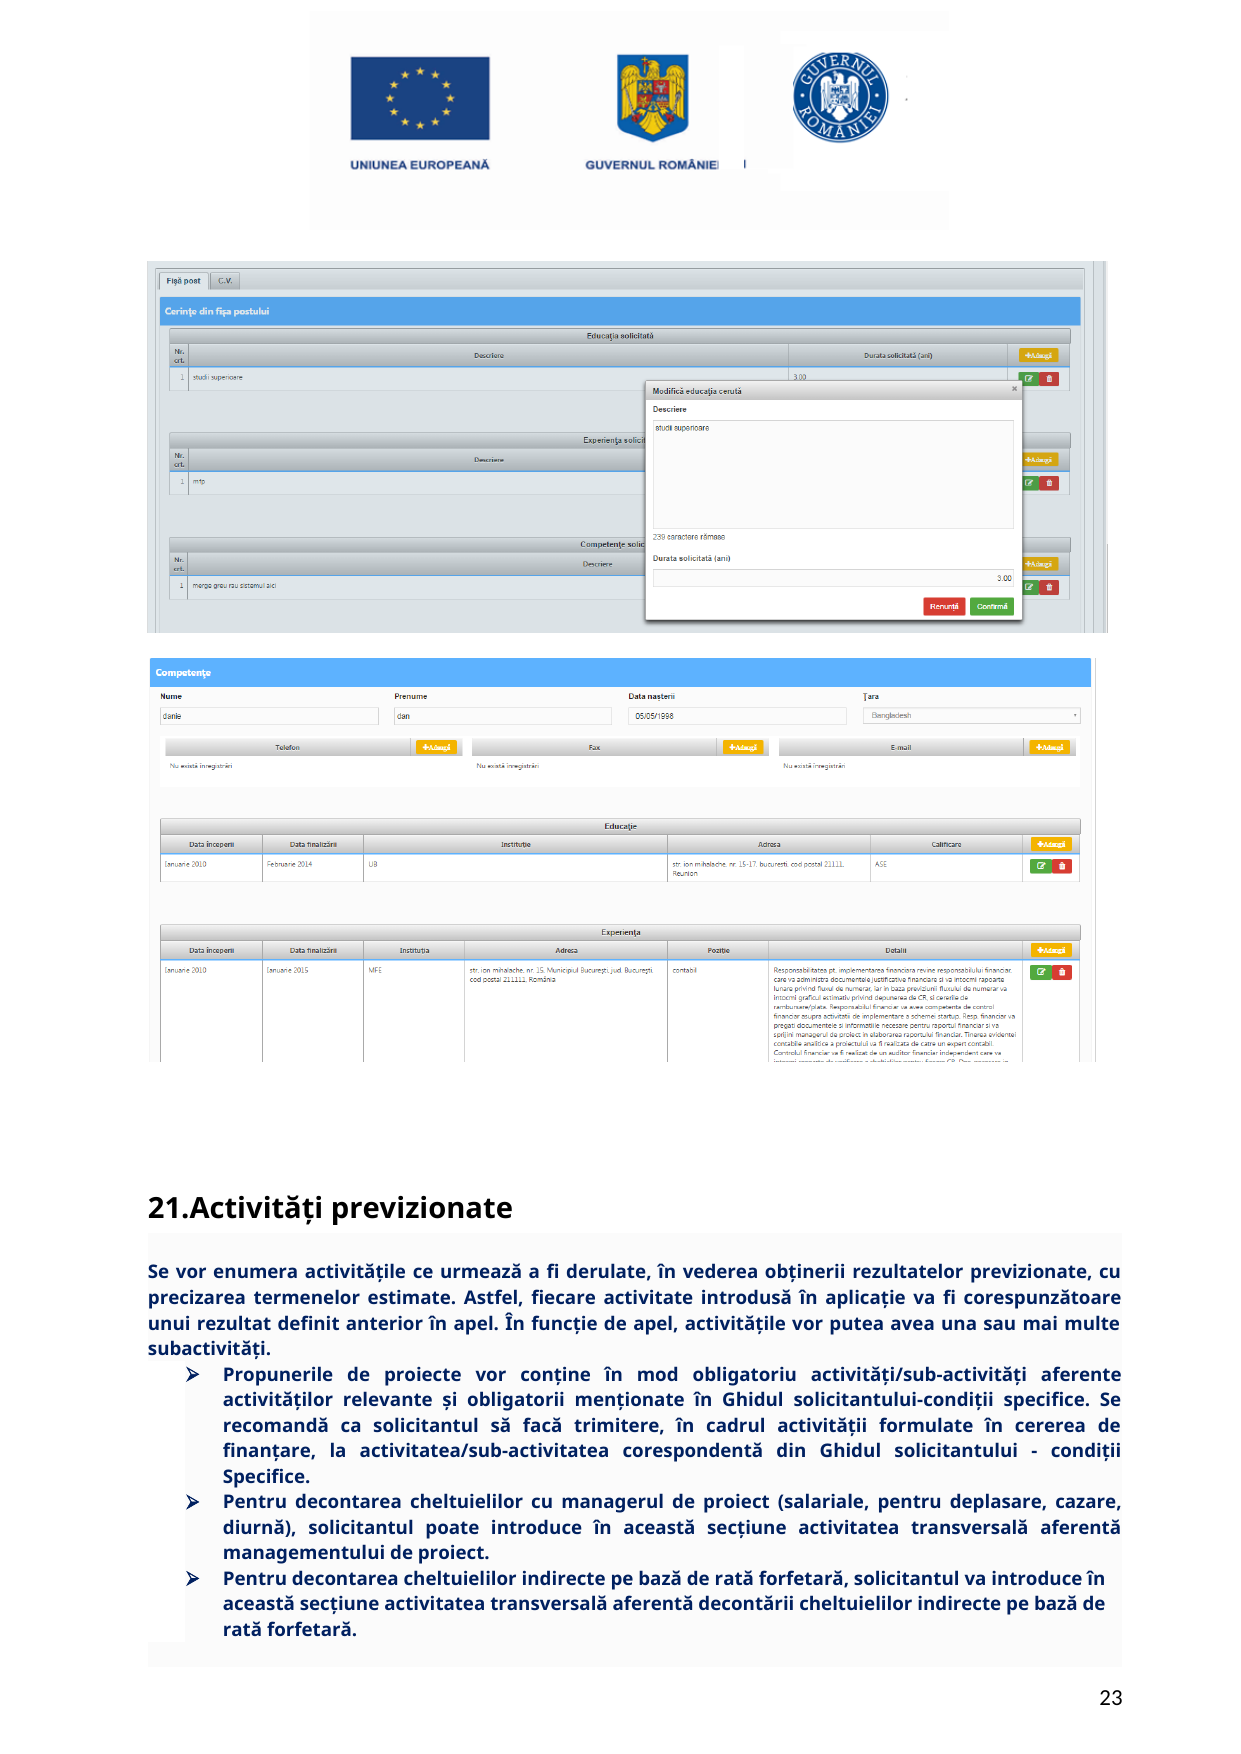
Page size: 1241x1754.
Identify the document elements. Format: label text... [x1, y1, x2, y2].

list Propunerile de proiecte vor conține în mod obligatoriu activități/sub-activități aferente activităților relevante și obligatorii menționate în Ghidul solicitantului-condiții specifice. Se recomandă ca solicitantul să facă trimitere, în cadrul activității formulate în cererea de finanțare, la activitatea/sub-activitatea corespondentă din Ghidul solicitantului - condiții Specifice. [185, 1361, 1122, 1488]
picture [147, 261, 1108, 633]
picture [309, 11, 950, 230]
picture [147, 658, 1103, 1062]
list Pentru decontarea cheltuielilor indirecte pe bază de rată forfetară, solicitantul va introduce în această secțiune activitatea transversală aferentă decontării cheltuielilor indirecte pe bază de rată forfetară. [185, 1565, 1122, 1642]
list Pentru decontarea cheltuielilor cu managerul de proiect (salariale, pentru deplasare, cazare, diurnă), solicitantul poate introduce în această secțiune activitatea transversală aferentă managementului de proiect. [185, 1488, 1122, 1565]
text Se vor enumera activitățile ce urmează a fi derulate, în vederea obținerii rezultatelor previzionate, cu precizarea termenelor estimate. Astfel, fiecare activitate introdusă în aplicație va fi corespunzătoare unui rezultat definit anterior în apel. În funcție de apel, activitățile vor putea avea una sau mai multe subactivități. [148, 1259, 1122, 1361]
subtitle 21.Activități previzionate [148, 1188, 1122, 1227]
